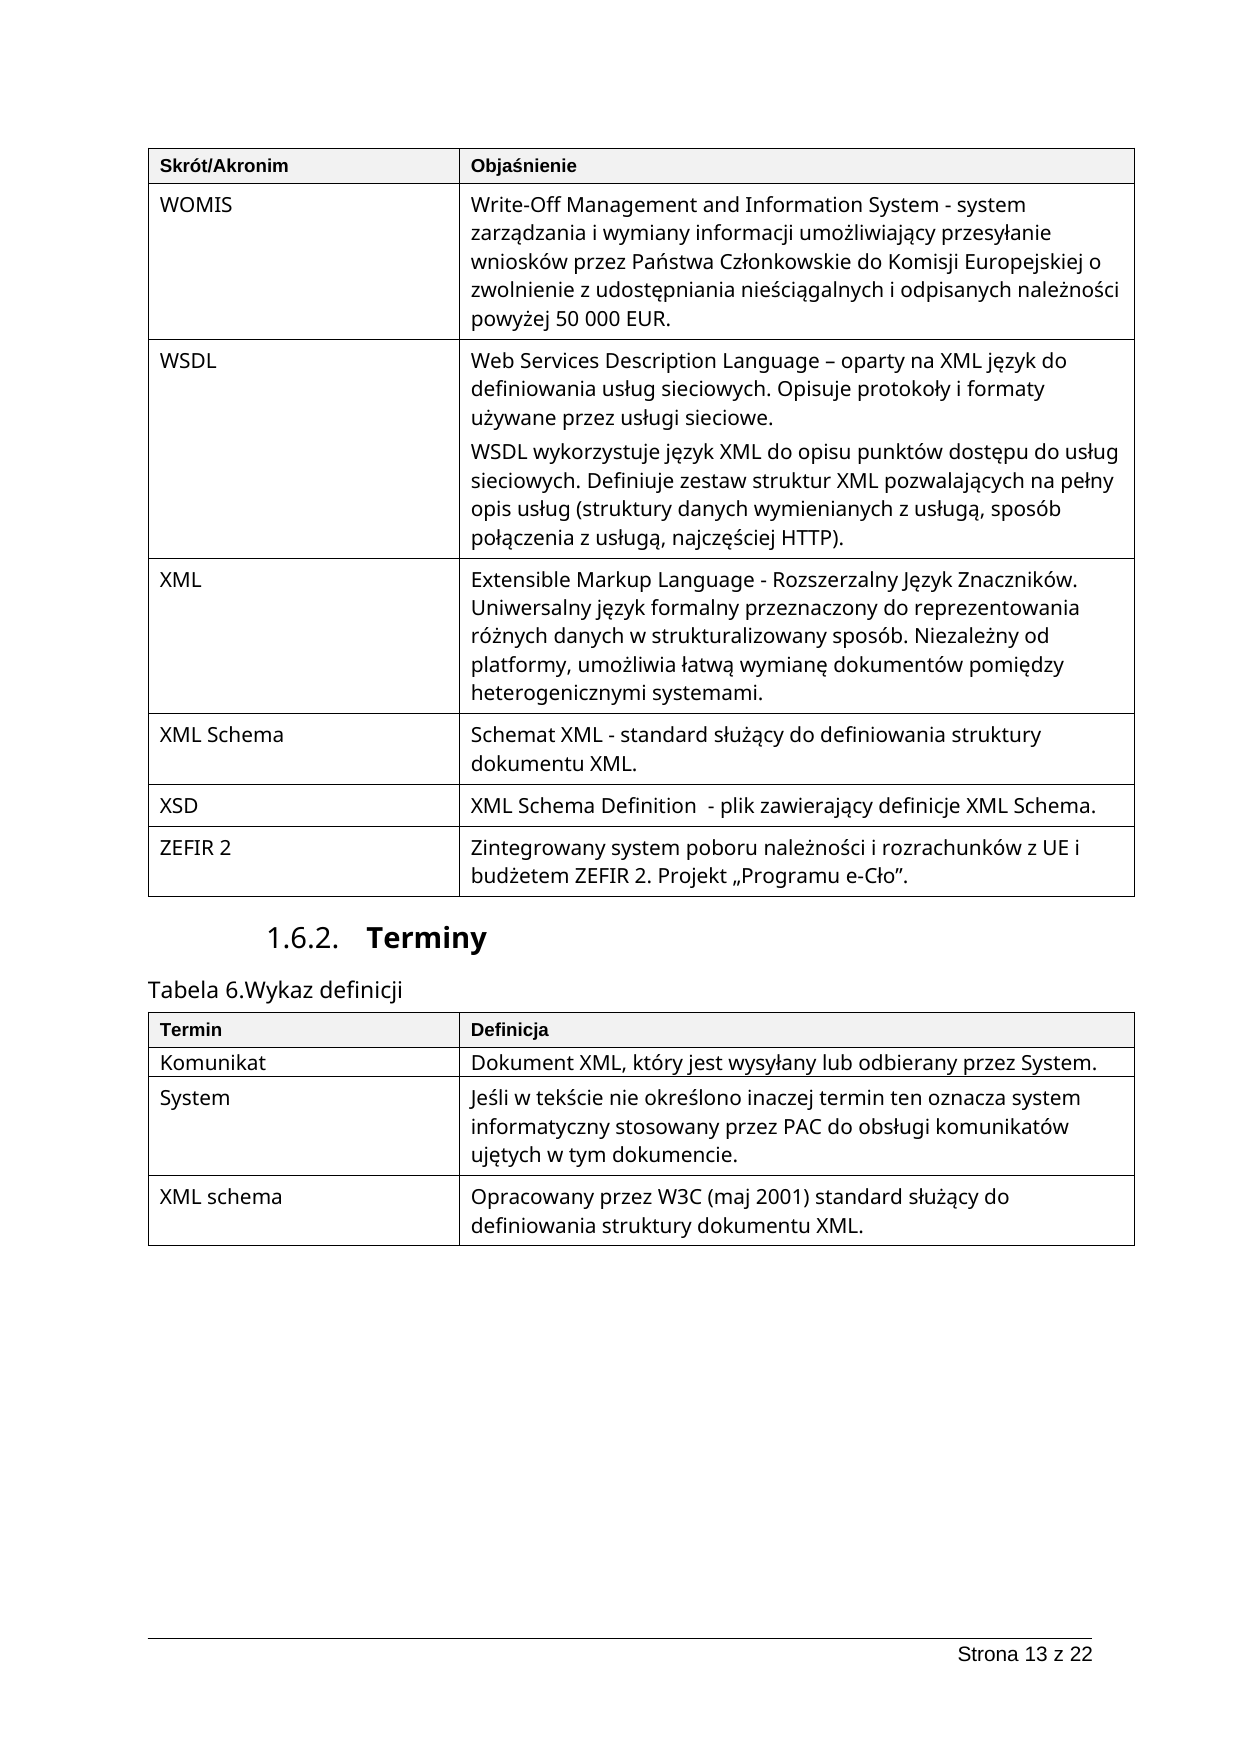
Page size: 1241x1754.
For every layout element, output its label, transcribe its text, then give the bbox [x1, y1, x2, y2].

table_cell Opracowany przez W3C (maj 2001) standard służący do definiowania struktury dokumentu XML. [460, 1176, 1134, 1245]
table_cell Komunikat [149, 1048, 459, 1076]
table_cell Zintegrowany system poboru należności i rozrachunków z UE i budżetem ZEFIR 2. Projekt „Programu e-Cło”. [460, 827, 1134, 896]
table_cell Schemat XML - standard służący do definiowania struktury dokumentu XML. [460, 714, 1134, 783]
table_cell XML Schema Definition - plik zawierający definicje XML Schema. [460, 785, 1134, 826]
table_cell Extensible Markup Language - Rozszerzalny Język Znaczników. Uniwersalny język formalny przeznaczony do reprezentowania różnych danych w strukturalizowany sposób. Niezależny od platformy, umożliwia łatwą wymianę dokumentów pomiędzy heterogenicznymi systemami. [460, 559, 1134, 713]
subtitle Terminy [266, 922, 1092, 955]
table_cell XML [149, 559, 459, 713]
table_cell ZEFIR 2 [149, 827, 459, 896]
table_cell Web Services Description Language – oparty na XML język do definiowania usług sieciowych. Opisuje protokoły i formaty używane przez usługi sieciowe. WSDL wykorzystuje język XML do opisu punktów dostępu do usług sieciowych. Definiuje zestaw struktur XML pozwalających na pełny opis usług (struktury danych wymienianych z usługą, sposób połączenia z usługą, najczęściej HTTP). [460, 340, 1134, 557]
text Tabela 6.Wykaz definicji [148, 974, 1092, 1005]
table_cell XSD [149, 785, 459, 826]
table_cell System [149, 1077, 459, 1175]
table_cell Jeśli w tekście nie określono inaczej termin ten oznacza system informatyczny stosowany przez PAC do obsługi komunikatów ujętych w tym dokumencie. [460, 1077, 1134, 1175]
table_cell Write-Off Management and Information System - system zarządzania i wymiany informacji umożliwiający przesyłanie wniosków przez Państwa Członkowskie do Komisji Europejskiej o zwolnienie z udostępniania nieściągalnych i odpisanych należności powyżej 50 000 EUR. [460, 184, 1134, 338]
table_header Objaśnienie [460, 149, 1134, 183]
table_cell WOMIS [149, 184, 459, 338]
table_cell XML schema [149, 1176, 459, 1245]
table_cell Dokument XML, który jest wysyłany lub odbierany przez System. [460, 1048, 1134, 1076]
table_header Termin [149, 1013, 459, 1047]
table_cell WSDL [149, 340, 459, 557]
table_cell XML Schema [149, 714, 459, 783]
table_header Definicja [460, 1013, 1134, 1047]
table_header Skrót/Akronim [149, 149, 459, 183]
